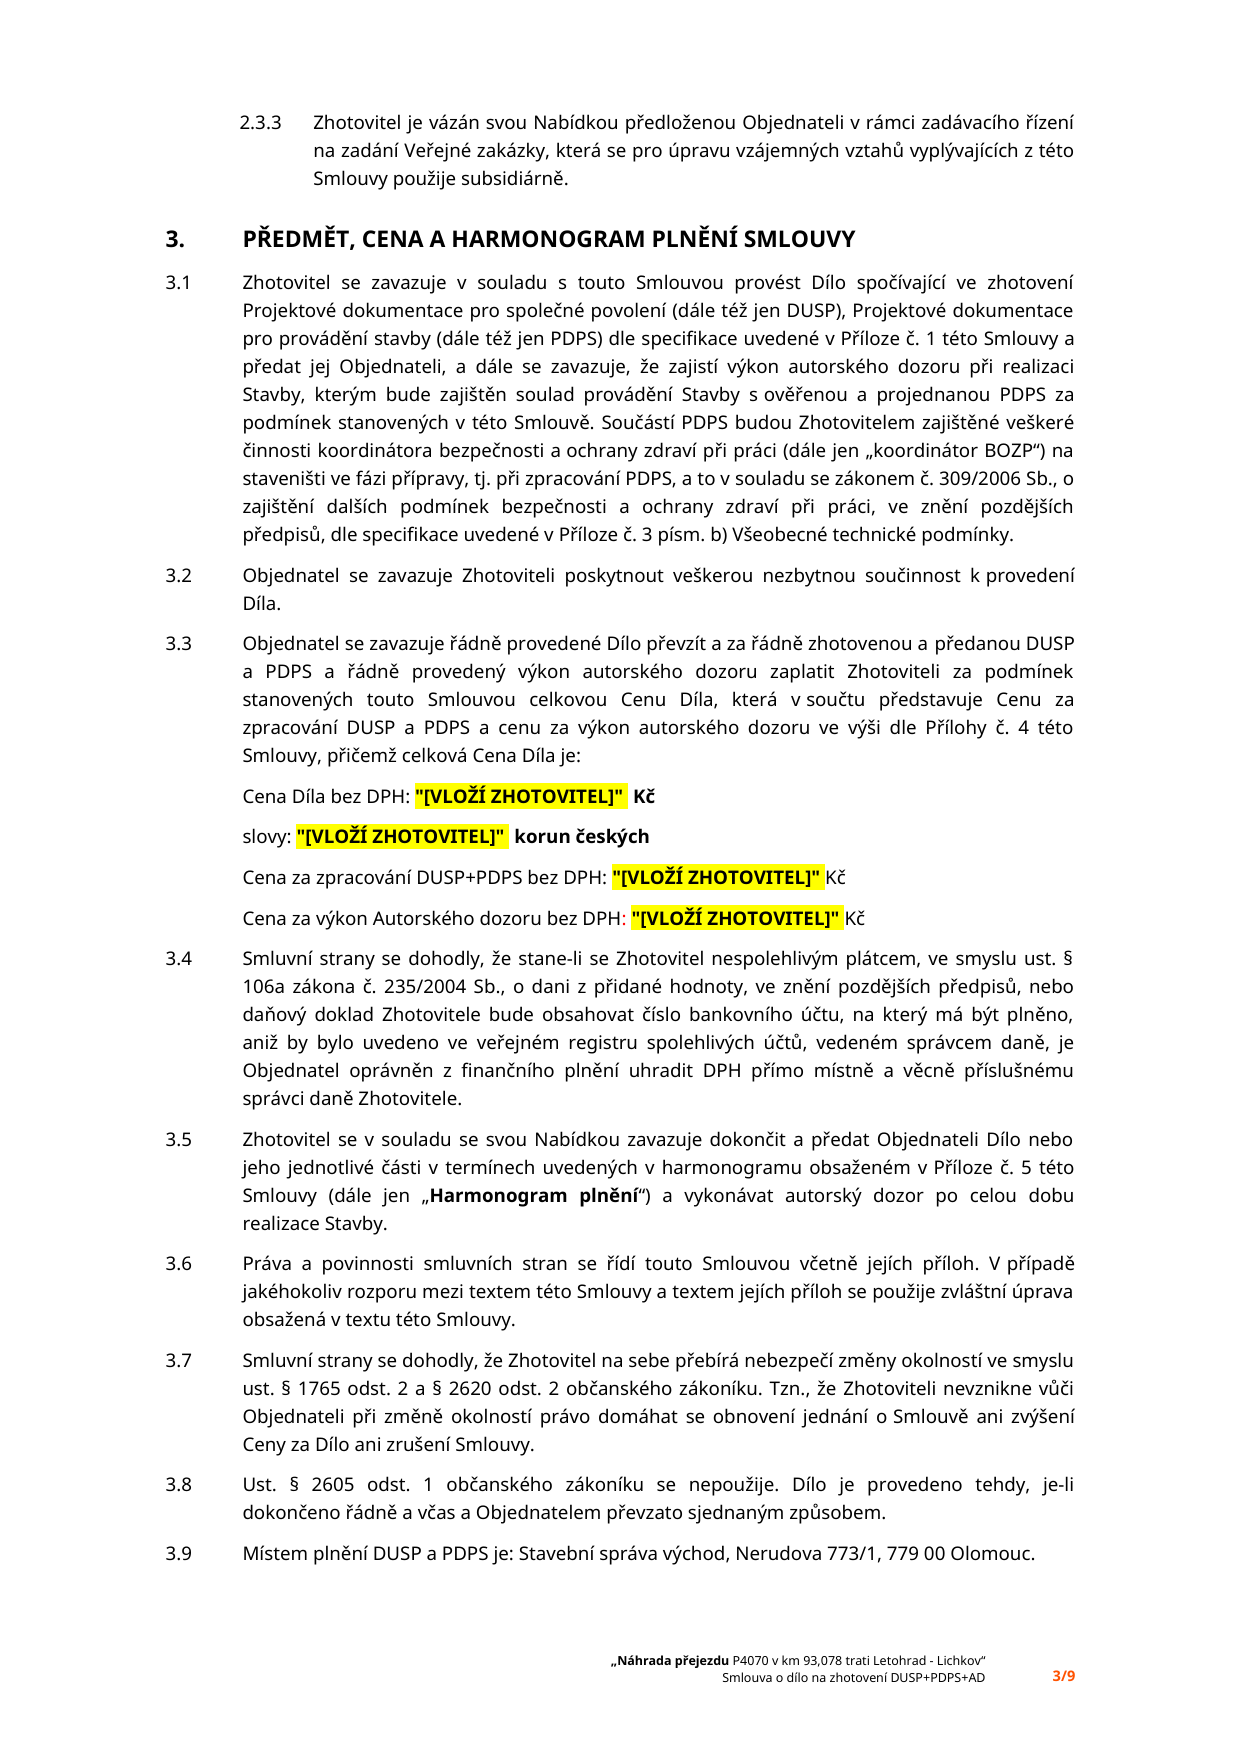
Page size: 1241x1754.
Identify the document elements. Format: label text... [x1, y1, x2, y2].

text Cena za zpracování DUSP+PDPS bez DPH: Kč [242, 864, 612, 890]
text Cena Díla bez DPH: Kč [242, 783, 415, 809]
text Cena za výkon Autorského dozoru bez DPH: Kč [844, 905, 1075, 930]
text Smluvní strany se dohodly, že Zhotovitel na sebe přebírá nebezpečí změny okolností ve smyslu ust. § 1765 odst. 2 a § 2620 odst. 2 občanského zákoníku. Tzn., že Zhotoviteli nevznikne vůči Objednateli při změně okolností právo domáhat se obnovení jednání o Smlouvě ani zvýšení Ceny za Dílo ani zrušení Smlouvy. [165, 1347, 1075, 1457]
text Objednatel se zavazuje Zhotoviteli poskytnout veškerou nezbytnou součinnost k provedení Díla. [165, 562, 1075, 616]
text Místem plnění DUSP a PDPS je: Stavební správa východ, Nerudova 773/1, 779 00 Olomouc. [165, 1540, 1075, 1566]
text Zhotovitel se v souladu se svou Nabídkou zavazuje dokončit a předat Objednateli Dílo nebo jeho jednotlivé části v termínech uvedených v harmonogramu obsaženém v Příloze č. 5 této Smlouvy (dále jen „Harmonogram plnění“) a vykonávat autorský dozor po celou dobu realizace Stavby. [165, 1126, 1075, 1236]
text Práva a povinnosti smluvních stran se řídí touto Smlouvou včetně jejích příloh. V případě jakéhokoliv rozporu mezi textem této Smlouvy a textem jejích příloh se použije zvláštní úprava obsažená v textu této Smlouvy. [165, 1251, 1075, 1332]
text Cena za zpracování DUSP+PDPS bez DPH: Kč [825, 864, 1075, 890]
text Zhotovitel se zavazuje v souladu s touto Smlouvou provést Dílo spočívající ve zhotovení Projektové dokumentace pro společné povolení (dále též jen DUSP), Projektové dokumentace pro provádění stavby (dále též jen PDPS) dle specifikace uvedené v Příloze č. 1 této Smlouvy a předat jej Objednateli, a dále se zavazuje, že zajistí výkon autorského dozoru při realizaci Stavby, kterým bude zajištěn soulad provádění Stavby s ověřenou a projednanou PDPS za podmínek stanovených v této Smlouvě. Součástí PDPS budou Zhotovitelem zajištěné veškeré činnosti koordinátora bezpečnosti a ochrany zdraví při práci (dále jen „koordinátor BOZP“) na staveništi ve fázi přípravy, tj. při zpracování PDPS, a to v souladu se zákonem č. 309/2006 Sb., o zajištění dalších podmínek bezpečnosti a ochrany zdraví při práci, ve znění pozdějších předpisů, dle specifikace uvedené v Příloze č. 3 písm. b) Všeobecné technické podmínky. [165, 269, 1075, 547]
text Cena Díla bez DPH: Kč [628, 783, 1075, 809]
text Cena za výkon Autorského dozoru bez DPH: Kč [242, 905, 631, 930]
text Ust. § 2605 odst. 1 občanského zákoníku se nepoužije. Dílo je provedeno tehdy, je-li dokončeno řádně a včas a Objednatelem převzato sjednaným způsobem. [165, 1472, 1075, 1525]
text slovy: korun českých [242, 824, 296, 849]
text Objednatel se zavazuje řádně provedené Dílo převzít a za řádně zhotovenou a předanou DUSP a PDPS a řádně provedený výkon autorského dozoru zaplatit Zhotoviteli za podmínek stanovených touto Smlouvou celkovou Cenu Díla, která v součtu představuje Cenu za zpracování DUSP a PDPS a cenu za výkon autorského dozoru ve výši dle Přílohy č. 4 této Smlouvy, přičemž celková Cena Díla je: [165, 631, 1075, 768]
list Zhotovitel je vázán svou Nabídkou předloženou Objednateli v rámci zadávacího řízení na zadání Veřejné zakázky, která se pro úpravu vzájemných vztahů vyplývajících z této Smlouvy použije subsidiárně. [239, 109, 1075, 191]
text slovy: korun českých [509, 824, 1075, 849]
text Smluvní strany se dohodly, že stane-li se Zhotovitel nespolehlivým plátcem, ve smyslu ust. § 106a zákona č. 235/2004 Sb., o dani z přidané hodnoty, ve znění pozdějších předpisů, nebo daňový doklad Zhotovitele bude obsahovat číslo bankovního účtu, na který má být plněno, aniž by bylo uvedeno ve veřejném registru spolehlivých účtů, vedeném správcem daně, je Objednatel oprávněn z finančního plnění uhradit DPH přímo místně a věcně příslušnému správci daně Zhotovitele. [165, 945, 1075, 1111]
text PŘEDMĚT, CENA A HARMONOGRAM PLNĚNÍ SMLOUVY [165, 222, 1075, 254]
